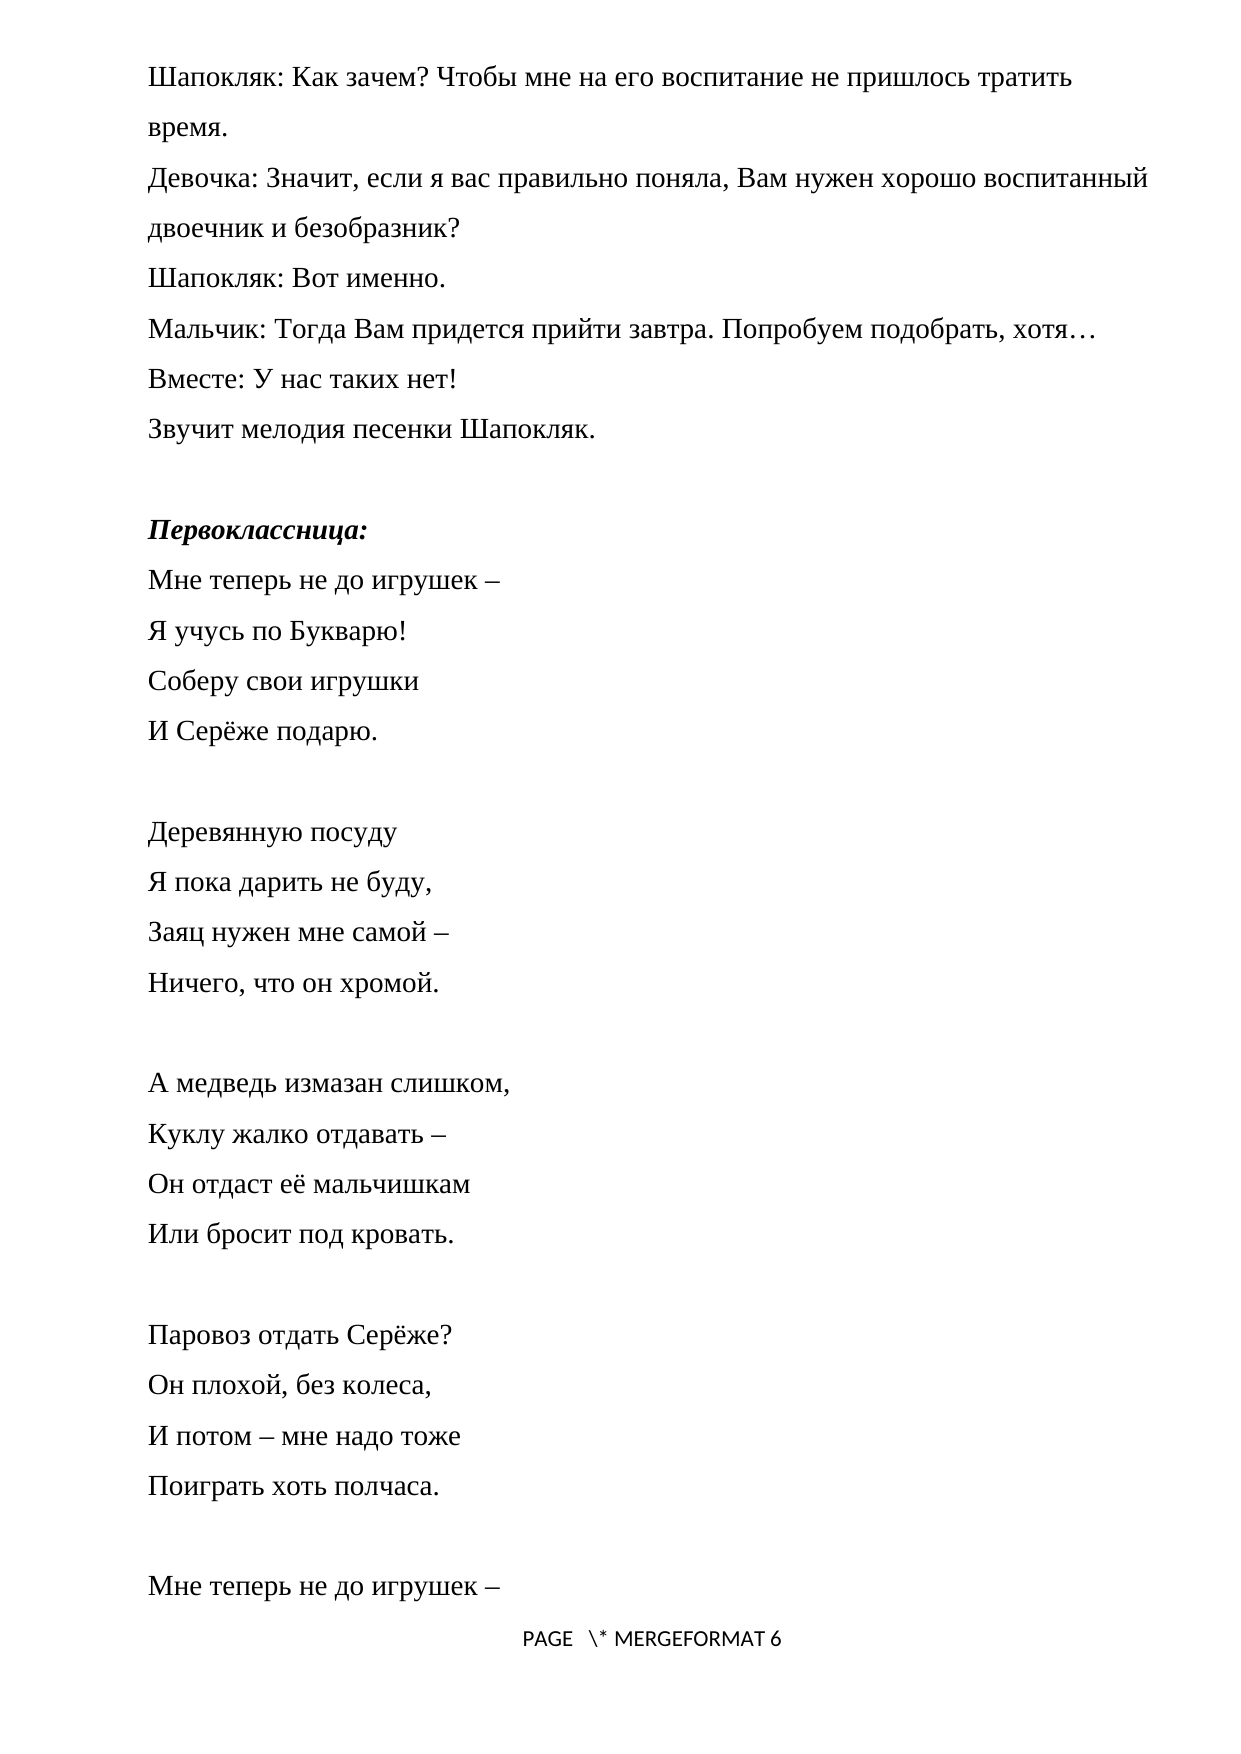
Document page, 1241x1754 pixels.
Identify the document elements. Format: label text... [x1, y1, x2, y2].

text Шапокляк: Вот именно. [148, 260, 1152, 294]
text Звучит мелодия песенки Шапокляк. [148, 411, 1152, 445]
text Первоклассница: [148, 512, 1152, 546]
text Или бросит под кровать. [148, 1216, 1152, 1250]
text Поиграть хоть полчаса. [148, 1468, 1152, 1501]
text И потом – мне надо тоже [148, 1418, 1152, 1451]
text Куклу жалко отдавать – [148, 1116, 1152, 1149]
text Я пока дарить не буду, [148, 864, 1152, 898]
text И Серёже подарю. [148, 713, 1152, 747]
text Ничего, что он хромой. [148, 965, 1152, 998]
text Заяц нужен мне самой – [148, 914, 1152, 948]
text Паровоз отдать Серёже? [148, 1317, 1152, 1351]
text Мальчик: Тогда Вам придется прийти завтра. Попробуем подобрать, хотя… [148, 311, 1152, 344]
text Я учусь по Букварю! [148, 613, 1152, 646]
text Вместе: У нас таких нет! [148, 361, 1152, 394]
text Мне теперь не до игрушек – [148, 1568, 1152, 1602]
text Соберу свои игрушки [148, 663, 1152, 696]
text Мне теперь не до игрушек – [148, 562, 1152, 596]
text Он отдаст её мальчишкам [148, 1166, 1152, 1199]
text Шапокляк: Как зачем? Чтобы мне на его воспитание не пришлось тратить время. [148, 59, 1152, 143]
text Деревянную посуду [148, 814, 1152, 847]
text Девочка: Значит, если я вас правильно поняла, Вам нужен хорошо воспитанный двоечник и безобразник? [148, 160, 1152, 244]
text Он плохой, без колеса, [148, 1367, 1152, 1401]
text А медведь измазан слишком, [148, 1065, 1152, 1099]
